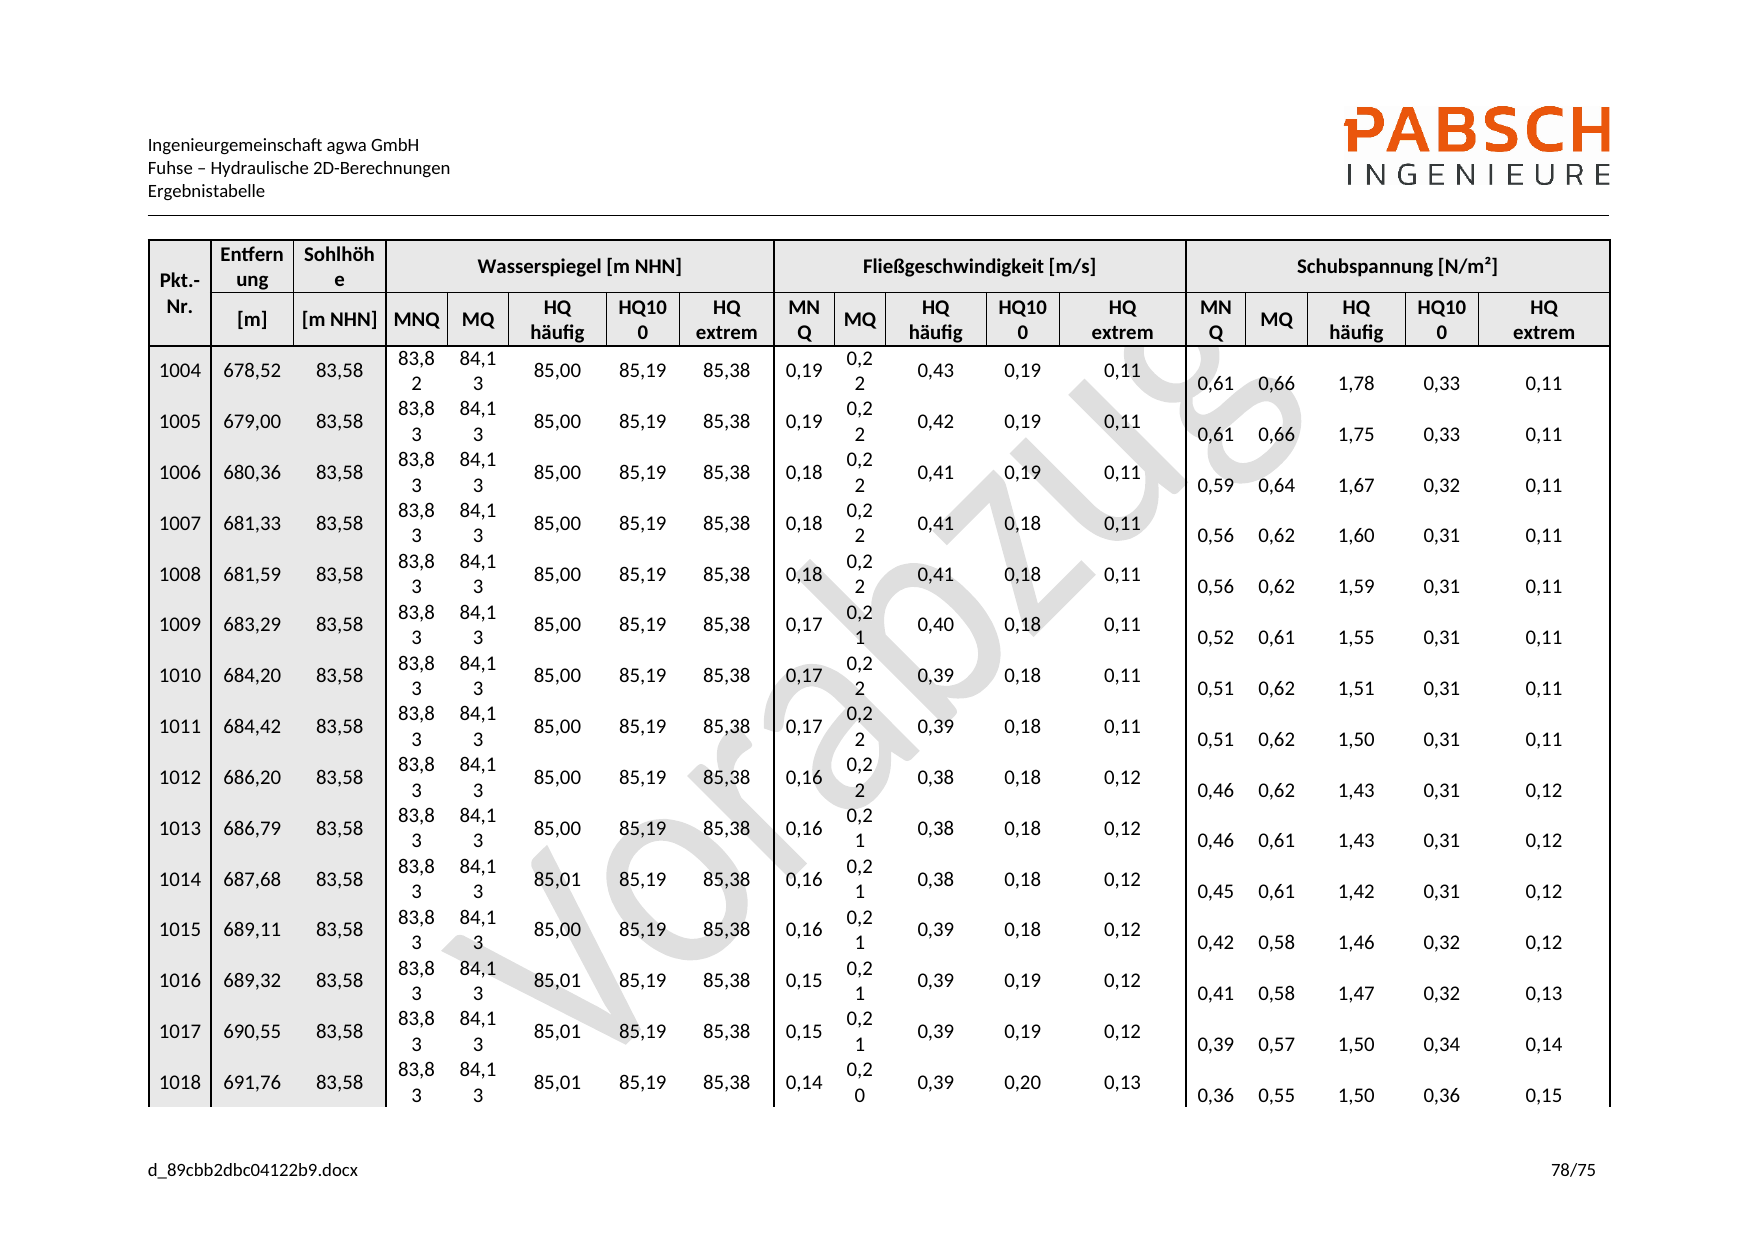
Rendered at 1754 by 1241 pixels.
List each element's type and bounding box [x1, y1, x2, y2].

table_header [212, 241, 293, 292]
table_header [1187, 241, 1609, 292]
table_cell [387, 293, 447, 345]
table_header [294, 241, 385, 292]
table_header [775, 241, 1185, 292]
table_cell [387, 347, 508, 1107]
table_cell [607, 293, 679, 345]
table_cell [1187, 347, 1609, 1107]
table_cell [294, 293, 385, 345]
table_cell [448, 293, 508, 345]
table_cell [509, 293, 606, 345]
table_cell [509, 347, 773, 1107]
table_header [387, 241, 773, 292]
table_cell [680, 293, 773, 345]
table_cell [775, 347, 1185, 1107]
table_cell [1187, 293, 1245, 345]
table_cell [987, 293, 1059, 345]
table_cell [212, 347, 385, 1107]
picture [1343, 106, 1610, 185]
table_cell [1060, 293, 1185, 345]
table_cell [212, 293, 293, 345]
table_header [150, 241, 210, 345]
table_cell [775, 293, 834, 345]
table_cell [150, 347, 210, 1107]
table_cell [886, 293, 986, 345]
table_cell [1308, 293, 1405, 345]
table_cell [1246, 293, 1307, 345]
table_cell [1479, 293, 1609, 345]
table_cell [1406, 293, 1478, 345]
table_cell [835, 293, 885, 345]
